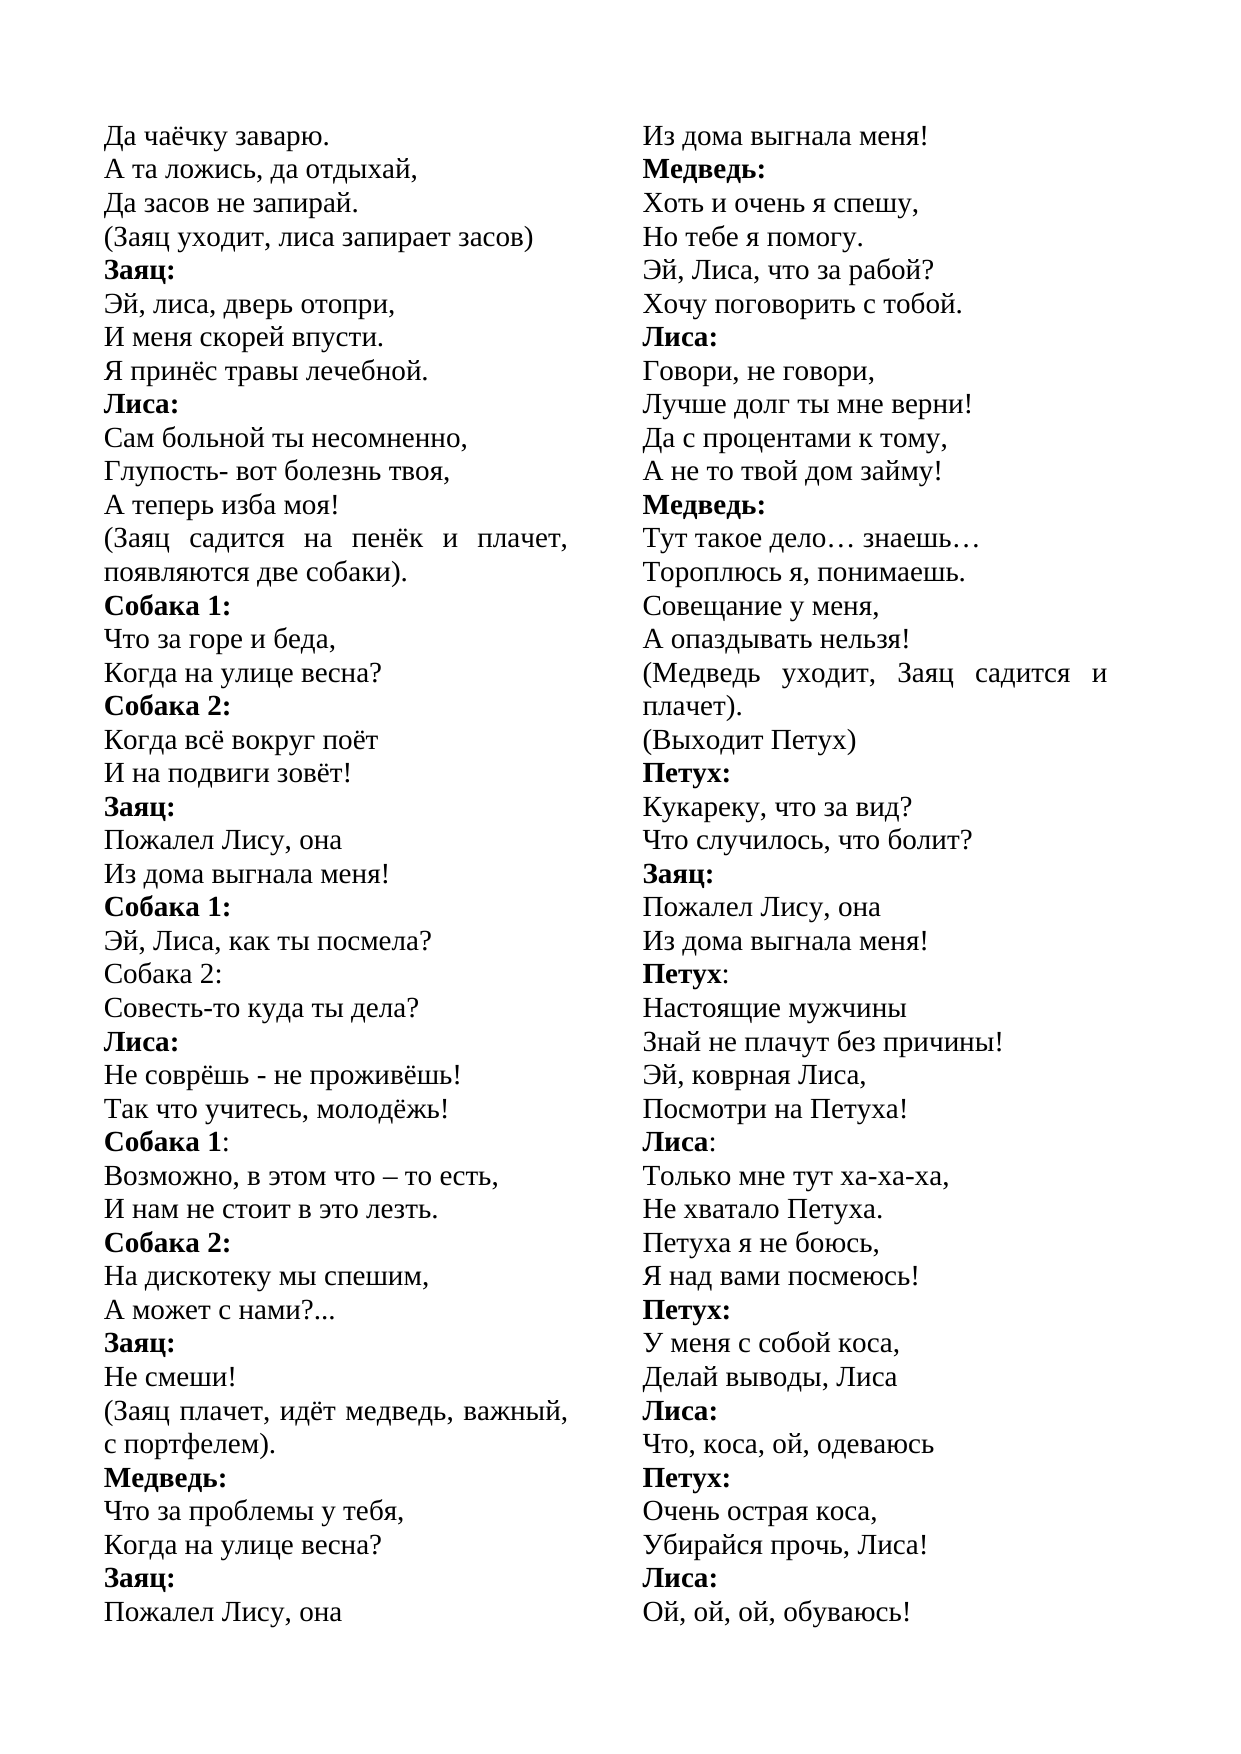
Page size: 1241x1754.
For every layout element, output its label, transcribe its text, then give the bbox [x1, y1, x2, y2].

text Пожалел Лису, она [103, 1594, 568, 1627]
text Эй, коврная Лиса, [642, 1057, 1107, 1091]
text Заяц: [103, 1326, 568, 1359]
text Хочу поговорить с тобой. [642, 286, 1107, 319]
text Делай выводы, Лиса [642, 1359, 1107, 1393]
text Эй, лиса, дверь отопри, [103, 286, 568, 319]
text Да с процентами к тому, [642, 420, 1107, 453]
text Не смеши! [103, 1359, 568, 1393]
text Не соврёшь - не проживёшь! [103, 1057, 568, 1091]
text Из дома выгнала меня! [642, 923, 1107, 957]
text Что за горе и беда, [103, 621, 568, 655]
text Петух: [642, 755, 1107, 789]
text Лиса: [103, 386, 568, 420]
text Убирайся прочь, Лиса! [642, 1527, 1107, 1560]
text У меня с собой коса, [642, 1326, 1107, 1359]
text Сам больной ты несомненно, [103, 420, 568, 453]
text (Заяц садится на пенёк и плачет, появляются две собаки). [103, 521, 568, 588]
text Лучше долг ты мне верни! [642, 386, 1107, 420]
text Собака 2: [103, 688, 568, 722]
text Не хватало Петуха. [642, 1191, 1107, 1225]
text Что случилось, что болит? [642, 822, 1107, 856]
text Но тебе я помогу. [642, 219, 1107, 252]
text Только мне тут ха-ха-ха, [642, 1158, 1107, 1191]
text Собака 1: [103, 1124, 568, 1158]
text Очень острая коса, [642, 1493, 1107, 1527]
text Лиса: [103, 1024, 568, 1057]
text Когда на улице весна? [103, 1527, 568, 1560]
text Заяц: [103, 252, 568, 286]
text Медведь: [642, 487, 1107, 521]
text Пожалел Лису, она [642, 889, 1107, 923]
text Хоть и очень я спешу, [642, 185, 1107, 219]
text Из дома выгнала меня! [642, 118, 1107, 152]
text Пожалел Лису, она [103, 822, 568, 856]
text А может с нами?... [103, 1292, 568, 1326]
text Петух: [642, 957, 1107, 990]
text Кукареку, что за вид? [642, 789, 1107, 822]
text Лиса: [642, 1560, 1107, 1594]
text Посмотри на Петуха! [642, 1091, 1107, 1124]
text Настоящие мужчины [642, 990, 1107, 1024]
text Заяц: [103, 789, 568, 822]
text Из дома выгнала меня! [103, 856, 568, 889]
text Тут такое дело… знаешь… [642, 521, 1107, 554]
text Заяц: [642, 856, 1107, 889]
text Эй, Лиса, как ты посмела? [103, 923, 568, 957]
text Так что учитесь, молодёжь! [103, 1091, 568, 1124]
text А не то твой дом займу! [642, 453, 1107, 487]
text Собака 2: [103, 1225, 568, 1258]
text Ой, ой, ой, обуваюсь! [642, 1594, 1107, 1627]
text Лиса: [642, 1393, 1107, 1426]
text Глупость- вот болезнь твоя, [103, 453, 568, 487]
text Медведь: [642, 152, 1107, 185]
text Совесть-то куда ты дела? [103, 990, 568, 1024]
text Совещание у меня, [642, 588, 1107, 621]
text Да чаёчку заварю. [103, 118, 568, 152]
text Собака 1: [103, 889, 568, 923]
text И нам не стоит в это лезть. [103, 1191, 568, 1225]
text А та ложись, да отдыхай, [103, 152, 568, 185]
text Тороплюсь я, понимаешь. [642, 554, 1107, 588]
text Собака 1: [103, 588, 568, 621]
text Эй, Лиса, что за рабой? [642, 252, 1107, 286]
text И на подвиги зовёт! [103, 755, 568, 789]
text Петух: [642, 1292, 1107, 1326]
text Что за проблемы у тебя, [103, 1493, 568, 1527]
text (Заяц уходит, лиса запирает засов) [103, 219, 568, 252]
text (Заяц плачет, идёт медведь, важный, с портфелем). [103, 1393, 568, 1460]
text Собака 2: [103, 957, 568, 990]
text Я над вами посмеюсь! [642, 1258, 1107, 1292]
text Что, коса, ой, одеваюсь [642, 1426, 1107, 1460]
text Лиса: [642, 319, 1107, 353]
text Знай не плачут без причины! [642, 1024, 1107, 1057]
text Петуха я не боюсь, [642, 1225, 1107, 1258]
text Когда всё вокруг поёт [103, 722, 568, 755]
text Да засов не запирай. [103, 185, 568, 219]
text А теперь изба моя! [103, 487, 568, 521]
text Петух: [642, 1460, 1107, 1493]
text На дискотеку мы спешим, [103, 1258, 568, 1292]
text И меня скорей впусти. [103, 319, 568, 353]
text (Выходит Петух) [642, 722, 1107, 755]
text Возможно, в этом что – то есть, [103, 1158, 568, 1191]
text Когда на улице весна? [103, 655, 568, 688]
text (Медведь уходит, Заяц садится и плачет). [642, 655, 1107, 722]
text А опаздывать нельзя! [642, 621, 1107, 655]
text Лиса: [642, 1124, 1107, 1158]
text Я принёс травы лечебной. [103, 353, 568, 386]
text Медведь: [103, 1460, 568, 1493]
text Говори, не говори, [642, 353, 1107, 386]
text Заяц: [103, 1560, 568, 1594]
